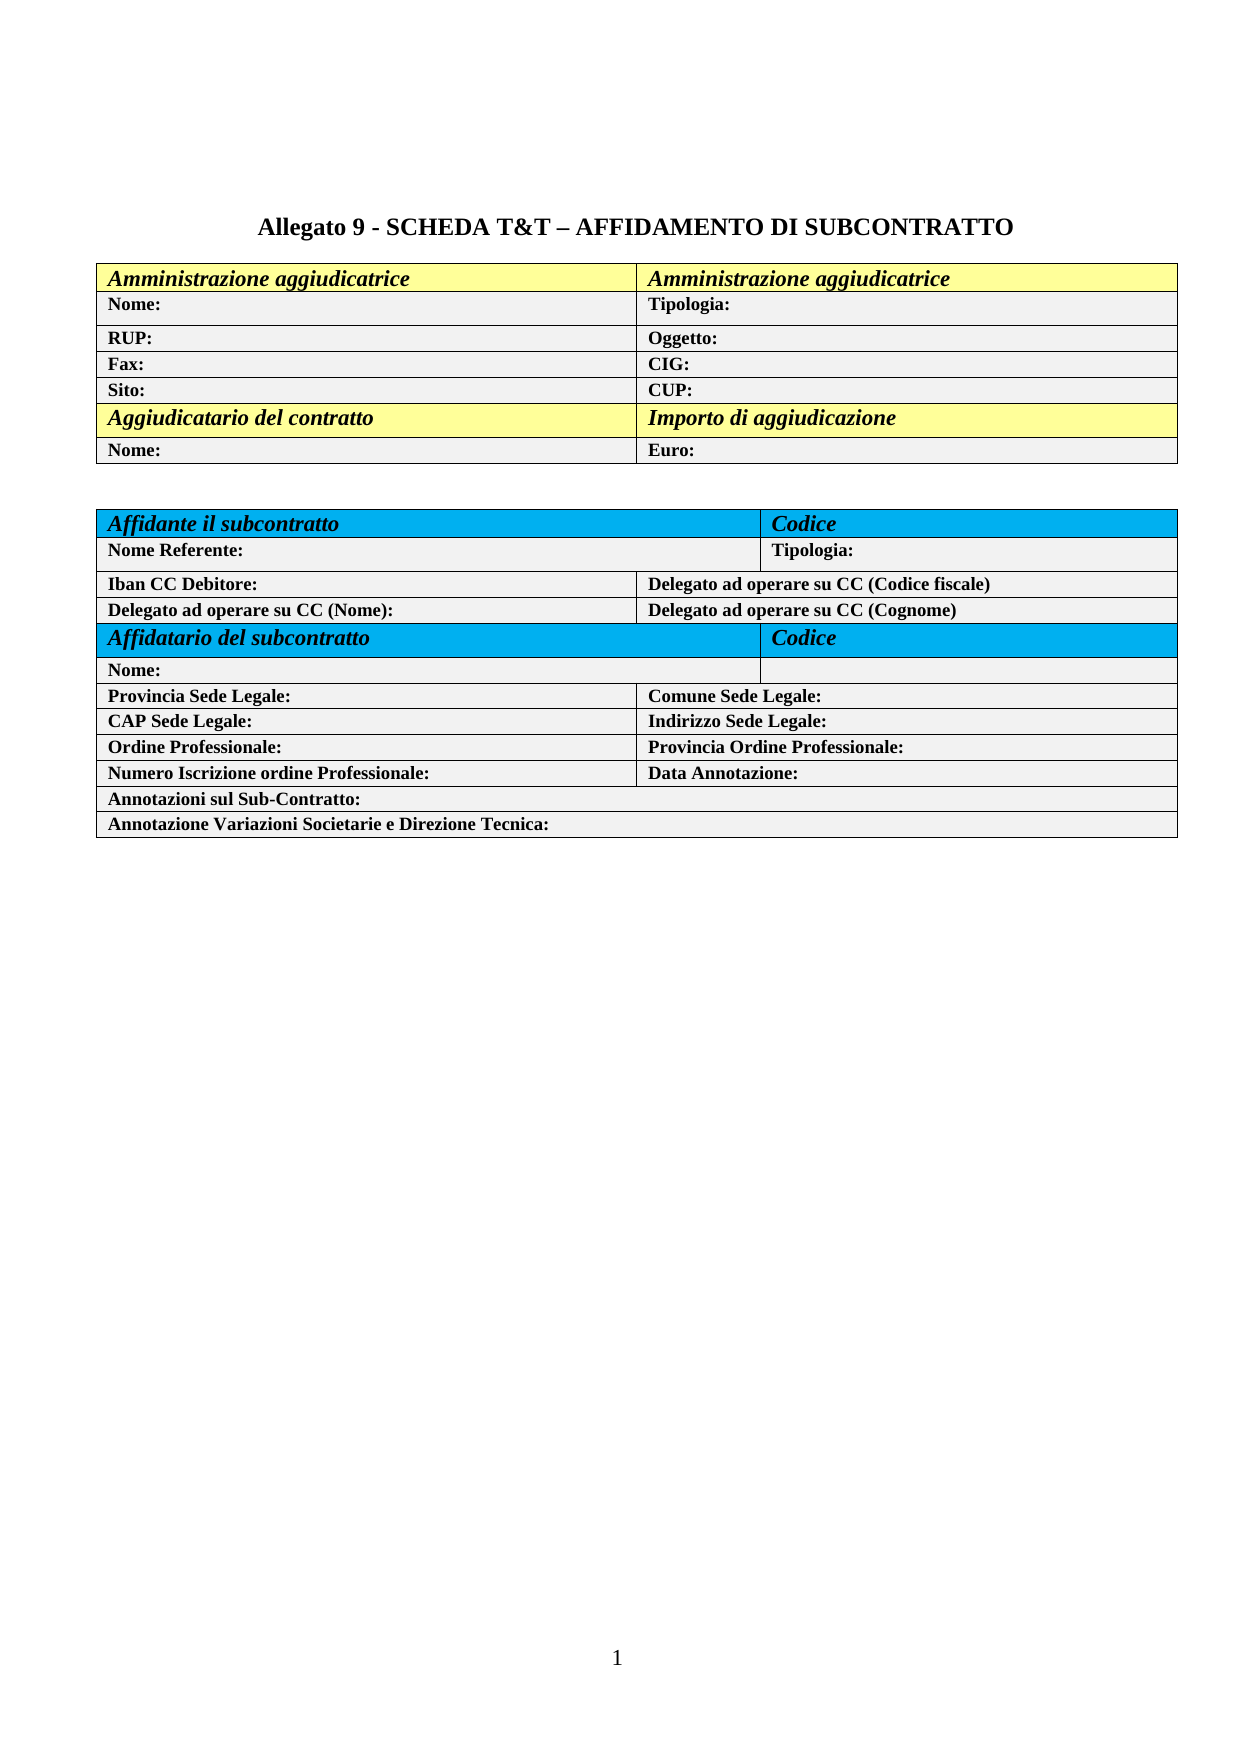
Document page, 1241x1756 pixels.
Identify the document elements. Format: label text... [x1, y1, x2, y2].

table_cell Codice [761, 624, 1177, 657]
table_cell Euro: [637, 438, 1177, 463]
table_cell Nome: [97, 292, 636, 325]
table_cell Tipologia: [637, 292, 1177, 325]
table_cell Delegato ad operare su CC (Nome): [97, 598, 636, 623]
table_cell Ordine Professionale: [97, 735, 636, 760]
table_cell Annotazioni sul Sub-Contratto: [97, 787, 1177, 811]
table_cell Provincia Ordine Professionale: [637, 735, 1177, 760]
table_cell Aggiudicatario del contratto [97, 404, 636, 437]
table_header Codice [761, 510, 1177, 537]
table_cell Importo di aggiudicazione [637, 404, 1177, 437]
table_cell Delegato ad operare su CC (Cognome) [637, 598, 1177, 623]
table_cell Sito: [97, 378, 636, 403]
table_cell Iban CC Debitore: [97, 572, 636, 597]
table_cell Provincia Sede Legale: [97, 684, 636, 708]
table_cell Annotazione Variazioni Societarie e Direzione Tecnica: [97, 812, 1177, 837]
table_cell Delegato ad operare su CC (Codice fiscale) [637, 572, 1177, 597]
table_cell Indirizzo Sede Legale: [637, 709, 1177, 734]
table_cell Nome Referente: [97, 538, 760, 571]
table_header Amministrazione aggiudicatrice [97, 264, 636, 291]
table_cell Fax: [97, 352, 636, 377]
table_cell CUP: [637, 378, 1177, 403]
table_cell Oggetto: [637, 326, 1177, 351]
table_cell Numero Iscrizione ordine Professionale: [97, 761, 636, 786]
table_cell Nome: [97, 658, 760, 683]
table_cell Comune Sede Legale: [637, 684, 1177, 708]
table_cell [761, 658, 1177, 683]
table_cell CIG: [637, 352, 1177, 377]
table_header Amministrazione aggiudicatrice [637, 264, 1177, 291]
table_cell Nome: [97, 438, 636, 463]
table_cell RUP: [97, 326, 636, 351]
table_cell CAP Sede Legale: [97, 709, 636, 734]
table_cell Tipologia: [761, 538, 1177, 571]
table_cell Affidatario del subcontratto [97, 624, 760, 657]
table_cell Data Annotazione: [637, 761, 1177, 786]
table_header Affidante il subcontratto [97, 510, 760, 537]
